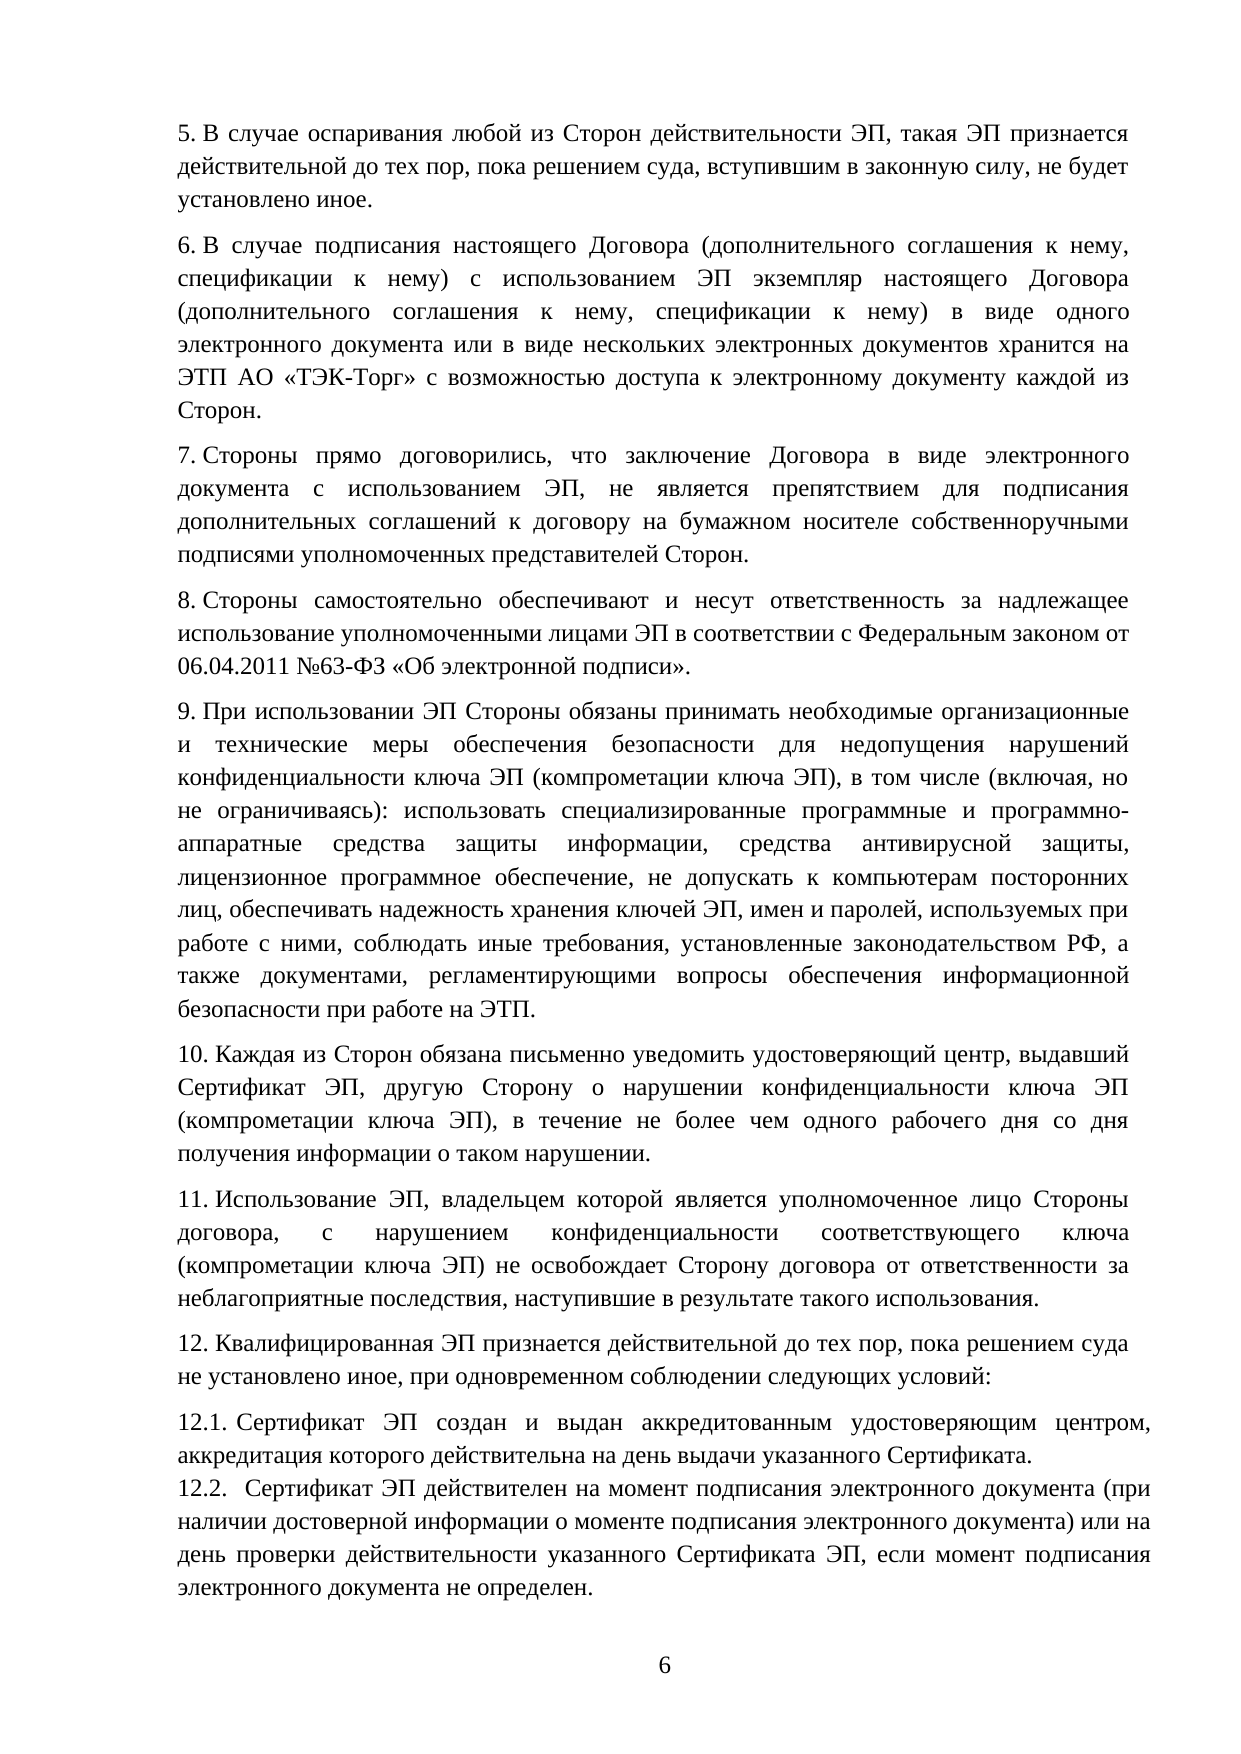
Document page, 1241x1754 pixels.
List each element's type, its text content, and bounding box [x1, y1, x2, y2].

list Сертификат ЭП создан и выдан аккредитованным удостоверяющим центром, аккредитация которого действительна на день выдачи указанного Сертификата. [177, 1407, 1152, 1469]
list При использовании ЭП Стороны обязаны принимать необходимые организационные и технические меры обеспечения безопасности для недопущения нарушений конфиденциальности ключа ЭП (компрометации ключа ЭП), в том числе (включая, но не ограничиваясь): использовать специализированные программные и программно-аппаратные средства защиты информации, средства антивирусной защиты, лицензионное программное обеспечение, не допускать к компьютерам посторонних лиц, обеспечивать надежность хранения ключей ЭП, имен и паролей, используемых при работе с ними, соблюдать иные требования, установленные законодательством РФ, а также документами, регламентирующими вопросы обеспечения информационной безопасности при работе на ЭТП. [177, 696, 1130, 1022]
list Сертификат ЭП действителен на момент подписания электронного документа (при наличии достоверной информации о моменте подписания электронного документа) или на день проверки действительности указанного Сертификата ЭП, если момент подписания электронного документа не определен. [177, 1473, 1152, 1601]
list В случае подписания настоящего Договора (дополнительного соглашения к нему, спецификации к нему) с использованием ЭП экземпляр настоящего Договора (дополнительного соглашения к нему, спецификации к нему) в виде одного электронного документа или в виде нескольких электронных документов хранится на ЭТП АО «ТЭК-Торг» с возможностью доступа к электронному документу каждой из Сторон. [177, 230, 1130, 423]
list Каждая из Сторон обязана письменно уведомить удостоверяющий центр, выдавший Сертификат ЭП, другую Сторону о нарушении конфиденциальности ключа ЭП (компрометации ключа ЭП), в течение не более чем одного рабочего дня со дня получения информации о таком нарушении. [177, 1039, 1130, 1167]
list Использование ЭП, владельцем которой является уполномоченное лицо Стороны договора, с нарушением конфиденциальности соответствующего ключа (компрометации ключа ЭП) не освобождает Сторону договора от ответственности за неблагоприятные последствия, наступившие в результате такого использования. [177, 1184, 1130, 1312]
list Стороны прямо договорились, что заключение Договора в виде электронного документа с использованием ЭП, не является препятствием для подписания дополнительных соглашений к договору на бумажном носителе собственноручными подписями уполномоченных представителей Сторон. [177, 440, 1130, 568]
list Квалифицированная ЭП признается действительной до тех пор, пока решением суда не установлено иное, при одновременном соблюдении следующих условий: [177, 1328, 1130, 1390]
list Стороны самостоятельно обеспечивают и несут ответственность за надлежащее использование уполномоченными лицами ЭП в соответствии с Федеральным законом от 06.04.2011 №63-ФЗ «Об электронной подписи». [177, 585, 1130, 680]
list В случае оспаривания любой из Сторон действительности ЭП, такая ЭП признается действительной до тех пор, пока решением суда, вступившим в законную силу, не будет установлено иное. [177, 118, 1130, 213]
